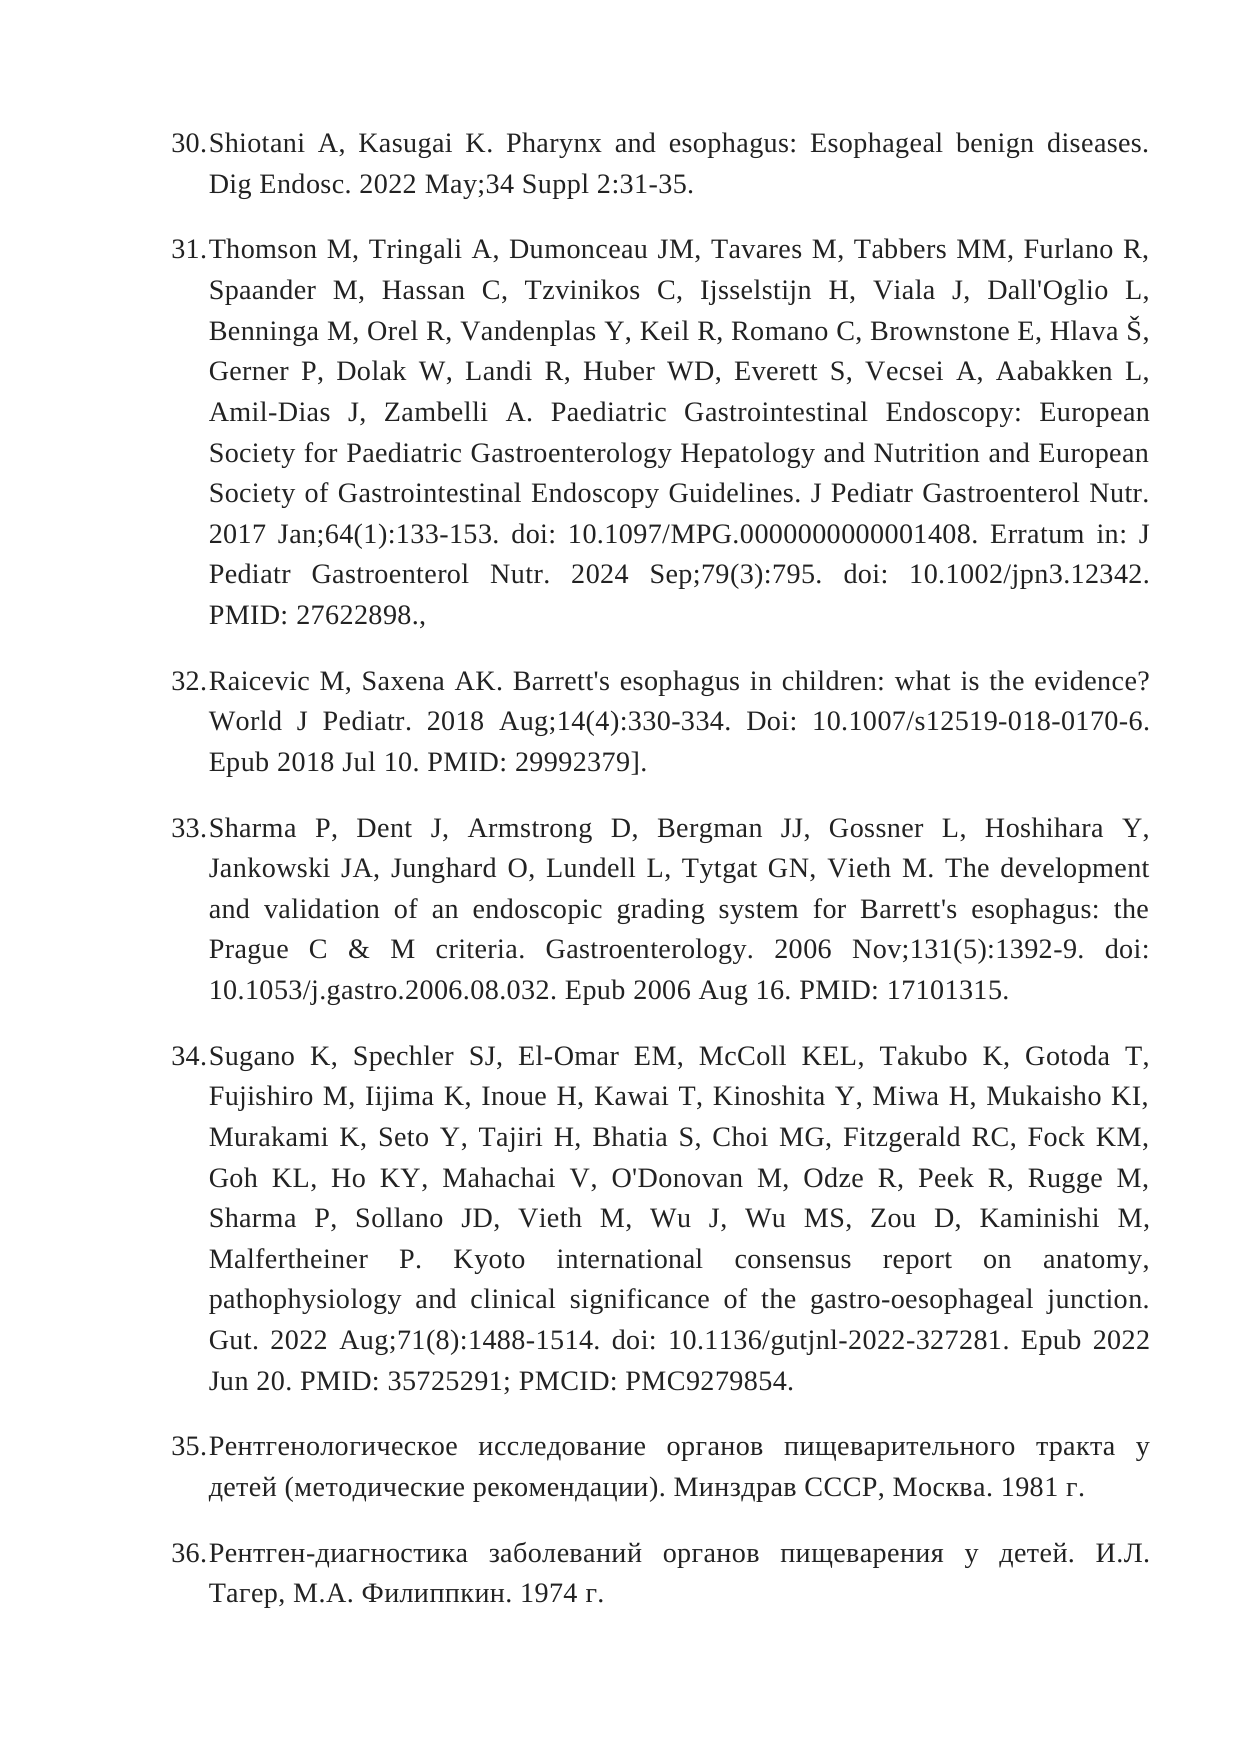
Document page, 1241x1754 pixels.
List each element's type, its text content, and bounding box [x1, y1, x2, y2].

list Рентгенологическое исследование органов пищеварительного тракта у детей (методические рекомендации). Минздрав СССР, Москва. 1981 г. [171, 1421, 1152, 1502]
list Sharma P, Dent J, Armstrong D, Bergman JJ, Gossner L, Hoshihara Y, Jankowski JA, Junghard O, Lundell L, Tytgat GN, Vieth M. The development and validation of an endoscopic grading system for Barrett's esophagus: the Prague C & M criteria. Gastroenterology. 2006 Nov;131(5):1392-9. doi: 10.1053/j.gastro.2006.08.032. Epub 2006 Aug 16. PMID: 17101315. [171, 802, 1152, 1006]
list Raicevic M, Saxena AK. Barrett's esophagus in children: what is the evidence? World J Pediatr. 2018 Aug;14(4):330-334. Doi: 10.1007/s12519-018-0170-6. Epub 2018 Jul 10. PMID: 29992379]. [171, 656, 1152, 777]
list Thomson M, Tringali A, Dumonceau JM, Tavares M, Tabbers MM, Furlano R, Spaander M, Hassan C, Tzvinikos C, Ijsselstijn H, Viala J, Dall'Oglio L, Benninga M, Orel R, Vandenplas Y, Keil R, Romano C, Brownstone E, Hlava Š, Gerner P, Dolak W, Landi R, Huber WD, Everett S, Vecsei A, Aabakken L, Amil-Dias J, Zambelli A. Paediatric Gastrointestinal Endoscopy: European Society for Paediatric Gastroenterology Hepatology and Nutrition and European Society of Gastrointestinal Endoscopy Guidelines. J Pediatr Gastroenterol Nutr. 2017 Jan;64(1):133-153. doi: 10.1097/MPG.0000000000001408. Erratum in: J Pediatr Gastroenterol Nutr. 2024 Sep;79(3):795. doi: 10.1002/jpn3.12342. PMID: 27622898., [171, 224, 1152, 631]
list Shiotani A, Kasugai K. Pharynx and esophagus: Esophageal benign diseases. Dig Endosc. 2022 May;34 Suppl 2:31-35. [171, 118, 1152, 199]
list Рентген-диагностика заболеваний органов пищеварения у детей. И.Л. Тагер, М.А. Филиппкин. 1974 г. [171, 1527, 1152, 1609]
list Sugano K, Spechler SJ, El-Omar EM, McColl KEL, Takubo K, Gotoda T, Fujishiro M, Iijima K, Inoue H, Kawai T, Kinoshita Y, Miwa H, Mukaisho KI, Murakami K, Seto Y, Tajiri H, Bhatia S, Choi MG, Fitzgerald RC, Fock KM, Goh KL, Ho KY, Mahachai V, O'Donovan M, Odze R, Peek R, Rugge M, Sharma P, Sollano JD, Vieth M, Wu J, Wu MS, Zou D, Kaminishi M, Malfertheiner P. Kyoto international consensus report on anatomy, pathophysiology and clinical significance of the gastro-oesophageal junction. Gut. 2022 Aug;71(8):1488-1514. doi: 10.1136/gutjnl-2022-327281. Epub 2022 Jun 20. PMID: 35725291; PMCID: PMC9279854. [171, 1031, 1152, 1396]
